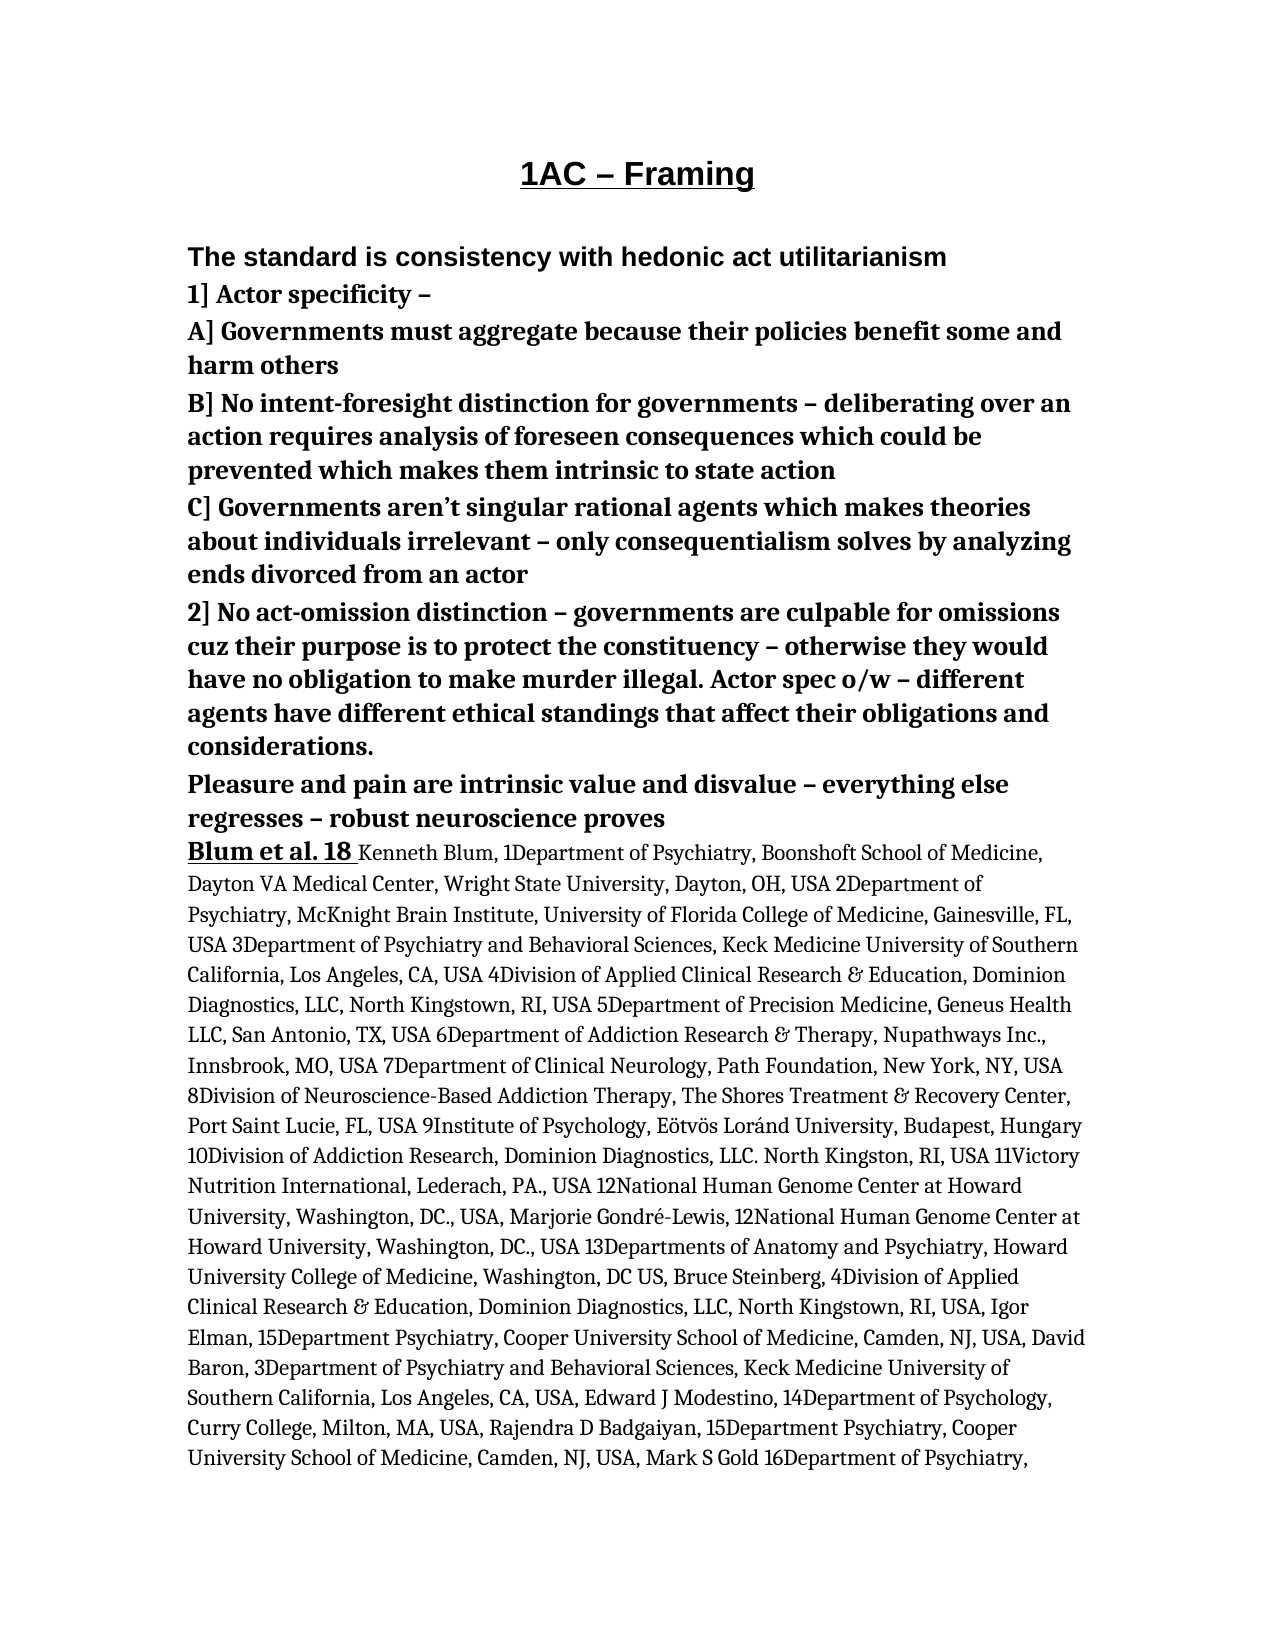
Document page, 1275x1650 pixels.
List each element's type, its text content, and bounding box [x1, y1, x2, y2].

subtitle 1AC – Framing [187, 154, 1087, 193]
subtitle A] Governments must aggregate because their policies benefit some and harm others [187, 316, 1087, 381]
subtitle 2] No act-omission distinction – governments are culpable for omissions cuz their purpose is to protect the constituency – otherwise they would have no obligation to make murder illegal. Actor spec o/w – different agents have different ethical standings that affect their obligations and considerations. [187, 597, 1087, 762]
subtitle B] No intent-foresight distinction for governments – deliberating over an action requires analysis of foreseen consequences which could be prevented which makes them intrinsic to state action [187, 388, 1087, 486]
subtitle C] Governments aren’t singular rational agents which makes theories about individuals irrelevant – only consequentialism solves by analyzing ends divorced from an actor [187, 492, 1087, 591]
subtitle The standard is consistency with hedonic act utilitarianism [187, 241, 1087, 272]
subtitle Pleasure and pain are intrinsic value and disvalue – everything else regresses – robust neuroscience proves [187, 769, 1087, 834]
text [187, 836, 1087, 1471]
subtitle 1] Actor specificity – [187, 279, 1087, 310]
